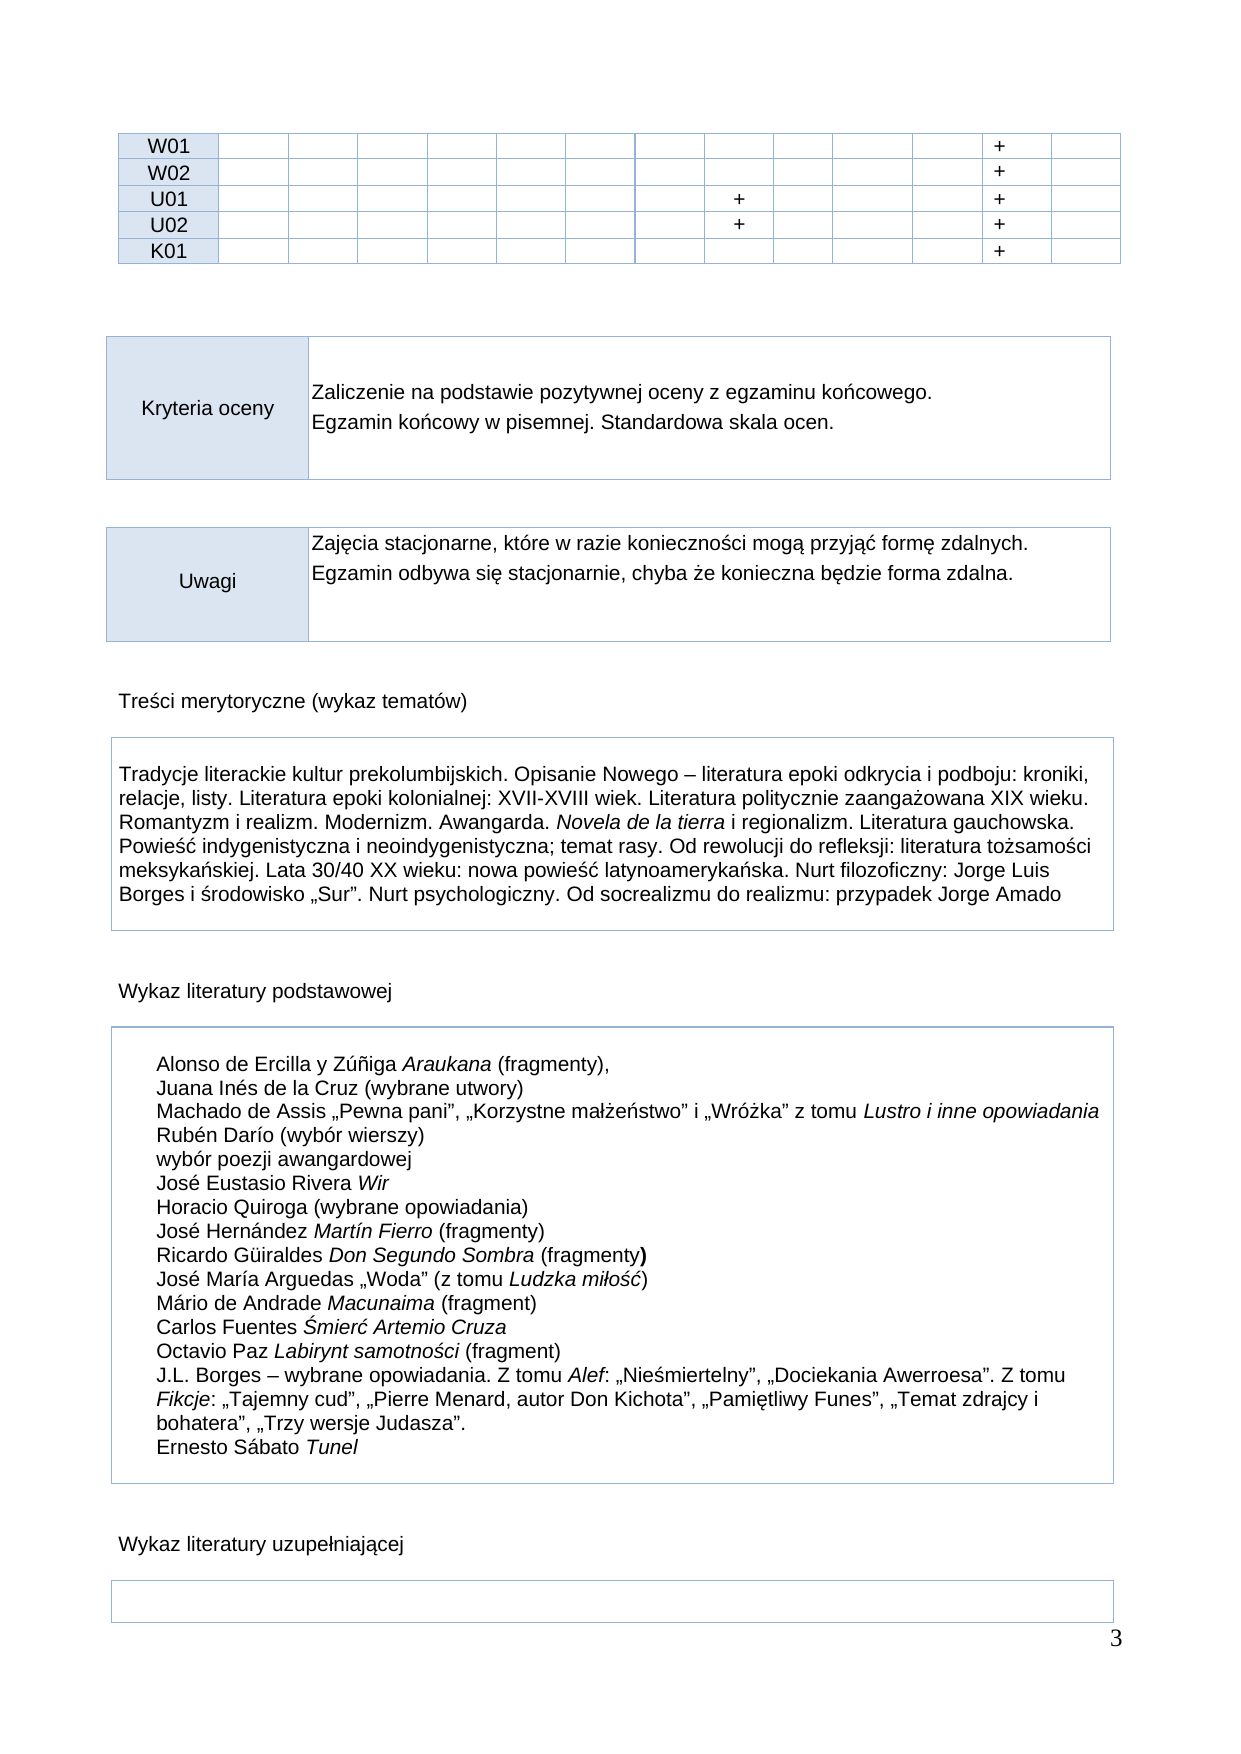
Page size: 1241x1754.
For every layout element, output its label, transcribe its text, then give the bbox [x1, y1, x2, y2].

table_cell + [983, 159, 1051, 185]
table_cell [1052, 186, 1120, 211]
table_cell [566, 186, 634, 211]
table_cell [636, 186, 704, 211]
table_cell [358, 134, 427, 158]
table_cell [636, 212, 704, 238]
table_cell [289, 159, 357, 185]
table_cell [219, 186, 288, 211]
table_cell [497, 239, 565, 263]
table_cell [636, 159, 704, 185]
table_cell [358, 159, 427, 185]
table_header Uwagi [107, 528, 308, 641]
table_header Alonso de Ercilla y Zúñiga Araukana (fragmenty), Juana Inés de la Cruz (wybrane utwory) Machado de Assis „Pewna pani”, „Korzystne małżeństwo” i „Wróżka” z tomu Lustro i inne opowiadania Rubén Darío (wybór wierszy) wybór poezji awangardowej José Eustasio Rivera Wir Horacio Quiroga (wybrane opowiadania) José Hernández Martín Fierro (fragmenty) Ricardo Güiraldes Don Segundo Sombra (fragmenty) José María Arguedas „Woda” (z tomu Ludzka miłość) Mário de Andrade Macunaima (fragment) Carlos Fuentes Śmierć Artemio Cruza Octavio Paz Labirynt samotności (fragment) J.L. Borges – wybrane opowiadania. Z tomu Alef: „Nieśmiertelny”, „Dociekania Awerroesa”. Z tomu Fikcje: „Tajemny cud”, „Pierre Menard, autor Don Kichota”, „Pamiętliwy Funes”, „Temat zdrajcy i bohatera”, „Trzy wersje Judasza”. Ernesto Sábato Tunel [112, 1028, 1113, 1483]
table_cell [497, 159, 565, 185]
table_cell [566, 134, 634, 158]
table_cell [497, 212, 565, 238]
table_cell [497, 186, 565, 211]
table_cell [219, 159, 288, 185]
table_header Tradycje literackie kultur prekolumbijskich. Opisanie Nowego – literatura epoki odkrycia i podboju: kroniki, relacje, listy. Literatura epoki kolonialnej: XVII-XVIII wiek. Literatura politycznie zaangażowana XIX wieku. Romantyzm i realizm. Modernizm. Awangarda. Novela de la tierra i regionalizm. Literatura gauchowska. Powieść indygenistyczna i neoindygenistyczna; temat rasy. Od rewolucji do refleksji: literatura tożsamości meksykańskiej. Lata 30/40 XX wieku: nowa powieść latynoamerykańska. Nurt filozoficzny: Jorge Luis Borges i środowisko „Sur”. Nurt psychologiczny. Od socrealizmu do realizmu: przypadek Jorge Amado [112, 738, 1113, 929]
table_cell [705, 239, 773, 263]
table_cell [566, 239, 634, 263]
table_cell + [705, 186, 773, 211]
table_cell [913, 159, 982, 185]
table_cell [833, 159, 912, 185]
table_cell + [705, 212, 773, 238]
table_cell [913, 212, 982, 238]
table_cell [833, 239, 912, 263]
table_cell [774, 134, 832, 158]
table_header Zajęcia stacjonarne, które w razie konieczności mogą przyjąć formę zdalnych. Egzamin odbywa się stacjonarnie, chyba że konieczna będzie forma zdalna. [309, 528, 1110, 641]
table_cell [774, 212, 832, 238]
table_cell [428, 159, 496, 185]
table_cell [913, 186, 982, 211]
table_cell U01 [119, 186, 218, 211]
text Wykaz literatury podstawowej [118, 978, 1122, 1002]
table_cell [705, 159, 773, 185]
table_cell [289, 186, 357, 211]
table_cell [774, 239, 832, 263]
table_cell [1052, 212, 1120, 238]
table_cell [566, 212, 634, 238]
table_cell [428, 212, 496, 238]
table_cell [636, 239, 704, 263]
table_cell W02 [119, 159, 218, 185]
table_cell [913, 134, 982, 158]
table_cell U02 [119, 212, 218, 238]
table_cell [566, 159, 634, 185]
text Treści merytoryczne (wykaz tematów) [118, 689, 1122, 713]
table_cell [289, 212, 357, 238]
table_header Kryteria oceny [107, 337, 308, 479]
table_cell K01 [119, 239, 218, 263]
table_cell [636, 134, 704, 158]
table_cell [219, 212, 288, 238]
table_cell [1052, 159, 1120, 185]
table_cell [358, 212, 427, 238]
table_cell [219, 134, 288, 158]
table_cell [358, 186, 427, 211]
table_cell [289, 239, 357, 263]
table_cell + [983, 212, 1051, 238]
table_cell [358, 239, 427, 263]
text Wykaz literatury uzupełniającej [118, 1532, 1122, 1556]
table_cell [428, 239, 496, 263]
table_cell [833, 134, 912, 158]
table_header Zaliczenie na podstawie pozytywnej oceny z egzaminu końcowego. Egzamin końcowy w pisemnej. Standardowa skala ocen. [309, 337, 1110, 479]
table_cell [428, 186, 496, 211]
table_cell [289, 134, 357, 158]
table_cell [833, 186, 912, 211]
table_cell [1052, 134, 1120, 158]
table_cell W01 [119, 134, 218, 158]
table_cell [428, 134, 496, 158]
table_cell [774, 159, 832, 185]
table_cell + [983, 239, 1051, 263]
table_cell [833, 212, 912, 238]
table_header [112, 1581, 1113, 1622]
table_cell [497, 134, 565, 158]
table_cell [774, 186, 832, 211]
table_cell [1052, 239, 1120, 263]
table_cell [219, 239, 288, 263]
table_cell + [983, 134, 1051, 158]
table_cell [913, 239, 982, 263]
table_cell + [983, 186, 1051, 211]
table_cell [705, 134, 773, 158]
